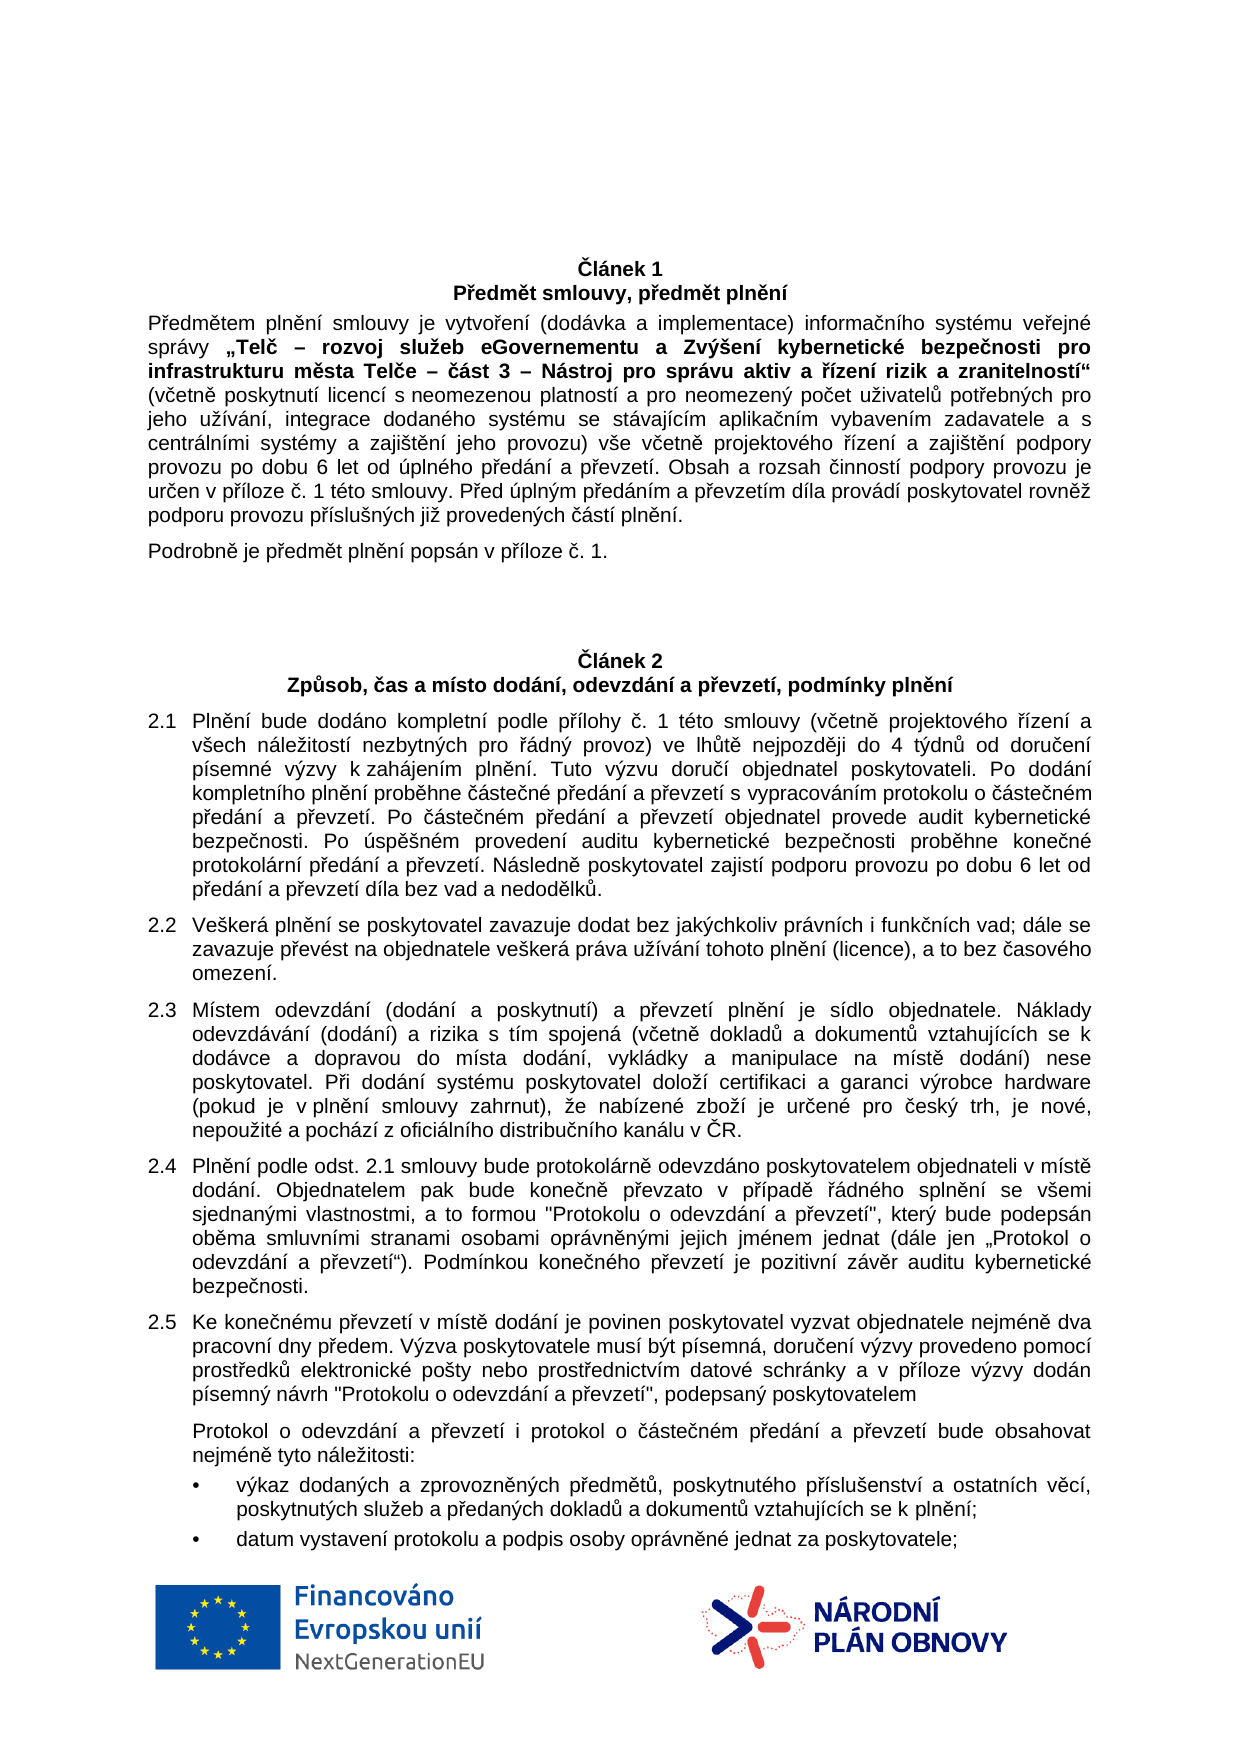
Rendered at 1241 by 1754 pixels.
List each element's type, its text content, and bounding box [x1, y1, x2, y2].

text Předmětem plnění smlouvy je vytvoření (dodávka a implementace) informačního systému veřejné správy „Telč – rozvoj služeb eGovernementu a Zvýšení kybernetické bezpečnosti pro infrastrukturu města Telče – část 3 – Nástroj pro správu aktiv a řízení rizik a zranitelností“ (včetně poskytnutí licencí s neomezenou platností a pro neomezený počet uživatelů potřebných pro jeho užívání, integrace dodaného systému se stávajícím aplikačním vybavením zadavatele a s centrálními systémy a zajištění jeho provozu) vše včetně projektového řízení a zajištění podpory provozu po dobu 6 let od úplného předání a převzetí. Obsah a rozsah činností podpory provozu je určen v příloze č. 1 této smlouvy. Před úplným předáním a převzetím díla provádí poskytovatel rovněž podporu provozu příslušných již provedených částí plnění. [148, 311, 1093, 527]
text Způsob, čas a místo dodání, odevzdání a převzetí, podmínky plnění [148, 673, 1093, 697]
list Veškerá plnění se poskytovatel zavazuje dodat bez jakýchkoliv právních i funkčních vad; dále se zavazuje převést na objednatele veškerá práva užívání tohoto plnění (licence), a to bez časového omezení. [148, 913, 1093, 985]
list datum vystavení protokolu a podpis osoby oprávněné jednat za poskytovatele; [192, 1527, 1093, 1551]
text Předmět smlouvy, předmět plnění [148, 281, 1093, 305]
list Plnění bude dodáno kompletní podle přílohy č. 1 této smlouvy (včetně projektového řízení a všech náležitostí nezbytných pro řádný provoz) ve lhůtě nejpozději do 4 týdnů od doručení písemné výzvy k zahájením plnění. Tuto výzvu doručí objednatel poskytovateli. Po dodání kompletního plnění proběhne částečné předání a převzetí s vypracováním protokolu o částečném předání a převzetí. Po částečném předání a převzetí objednatel provede audit kybernetické bezpečnosti. Po úspěšném provedení auditu kybernetické bezpečnosti proběhne konečné protokolární předání a převzetí. Následně poskytovatel zajistí podporu provozu po dobu 6 let od předání a převzetí díla bez vad a nedodělků. [148, 709, 1093, 901]
list Plnění podle odst. 2.1 smlouvy bude protokolárně odevzdáno poskytovatelem objednateli v místě dodání. Objednatelem pak bude konečně převzato v případě řádného splnění se všemi sjednanými vlastnostmi, a to formou "Protokolu o odevzdání a převzetí", který bude podepsán oběma smluvními stranami osobami oprávněnými jejich jménem jednat (dále jen „Protokol o odevzdání a převzetí“). Podmínkou konečného převzetí je pozitivní závěr auditu kybernetické bezpečnosti. [148, 1154, 1093, 1298]
list Ke konečnému převzetí v místě dodání je povinen poskytovatel vyzvat objednatele nejméně dva pracovní dny předem. Výzva poskytovatele musí být písemná, doručení výzvy provedeno pomocí prostředků elektronické pošty nebo prostřednictvím datové schránky a v příloze výzvy dodán písemný návrh "Protokolu o odevzdání a převzetí", podepsaný poskytovatelem [148, 1310, 1093, 1406]
list Místem odevzdání (dodání a poskytnutí) a převzetí plnění je sídlo objednatele. Náklady odevzdávání (dodání) a rizika s tím spojená (včetně dokladů a dokumentů vztahujících se k dodávce a dopravou do místa dodání, vykládky a manipulace na místě dodání) nese poskytovatel. Při dodání systému poskytovatel doloží certifikaci a garanci výrobce hardware (pokud je v plnění smlouvy zahrnut), že nabízené zboží je určené pro český trh, je nové, nepoužité a pochází z oficiálního distribučního kanálu v ČR. [148, 998, 1093, 1141]
text Podrobně je předmět plnění popsán v příloze č. 1. [148, 539, 1093, 563]
list výkaz dodaných a zprovozněných předmětů, poskytnutého příslušenství a ostatních věcí, poskytnutých služeb a předaných dokladů a dokumentů vztahujících se k plnění; [192, 1473, 1093, 1521]
text Článek 1 [148, 257, 1093, 281]
text Protokol o odevzdání a převzetí i protokol o částečném předání a převzetí bude obsahovat nejméně tyto náležitosti: [192, 1418, 1093, 1466]
text Článek 2 [148, 649, 1093, 673]
